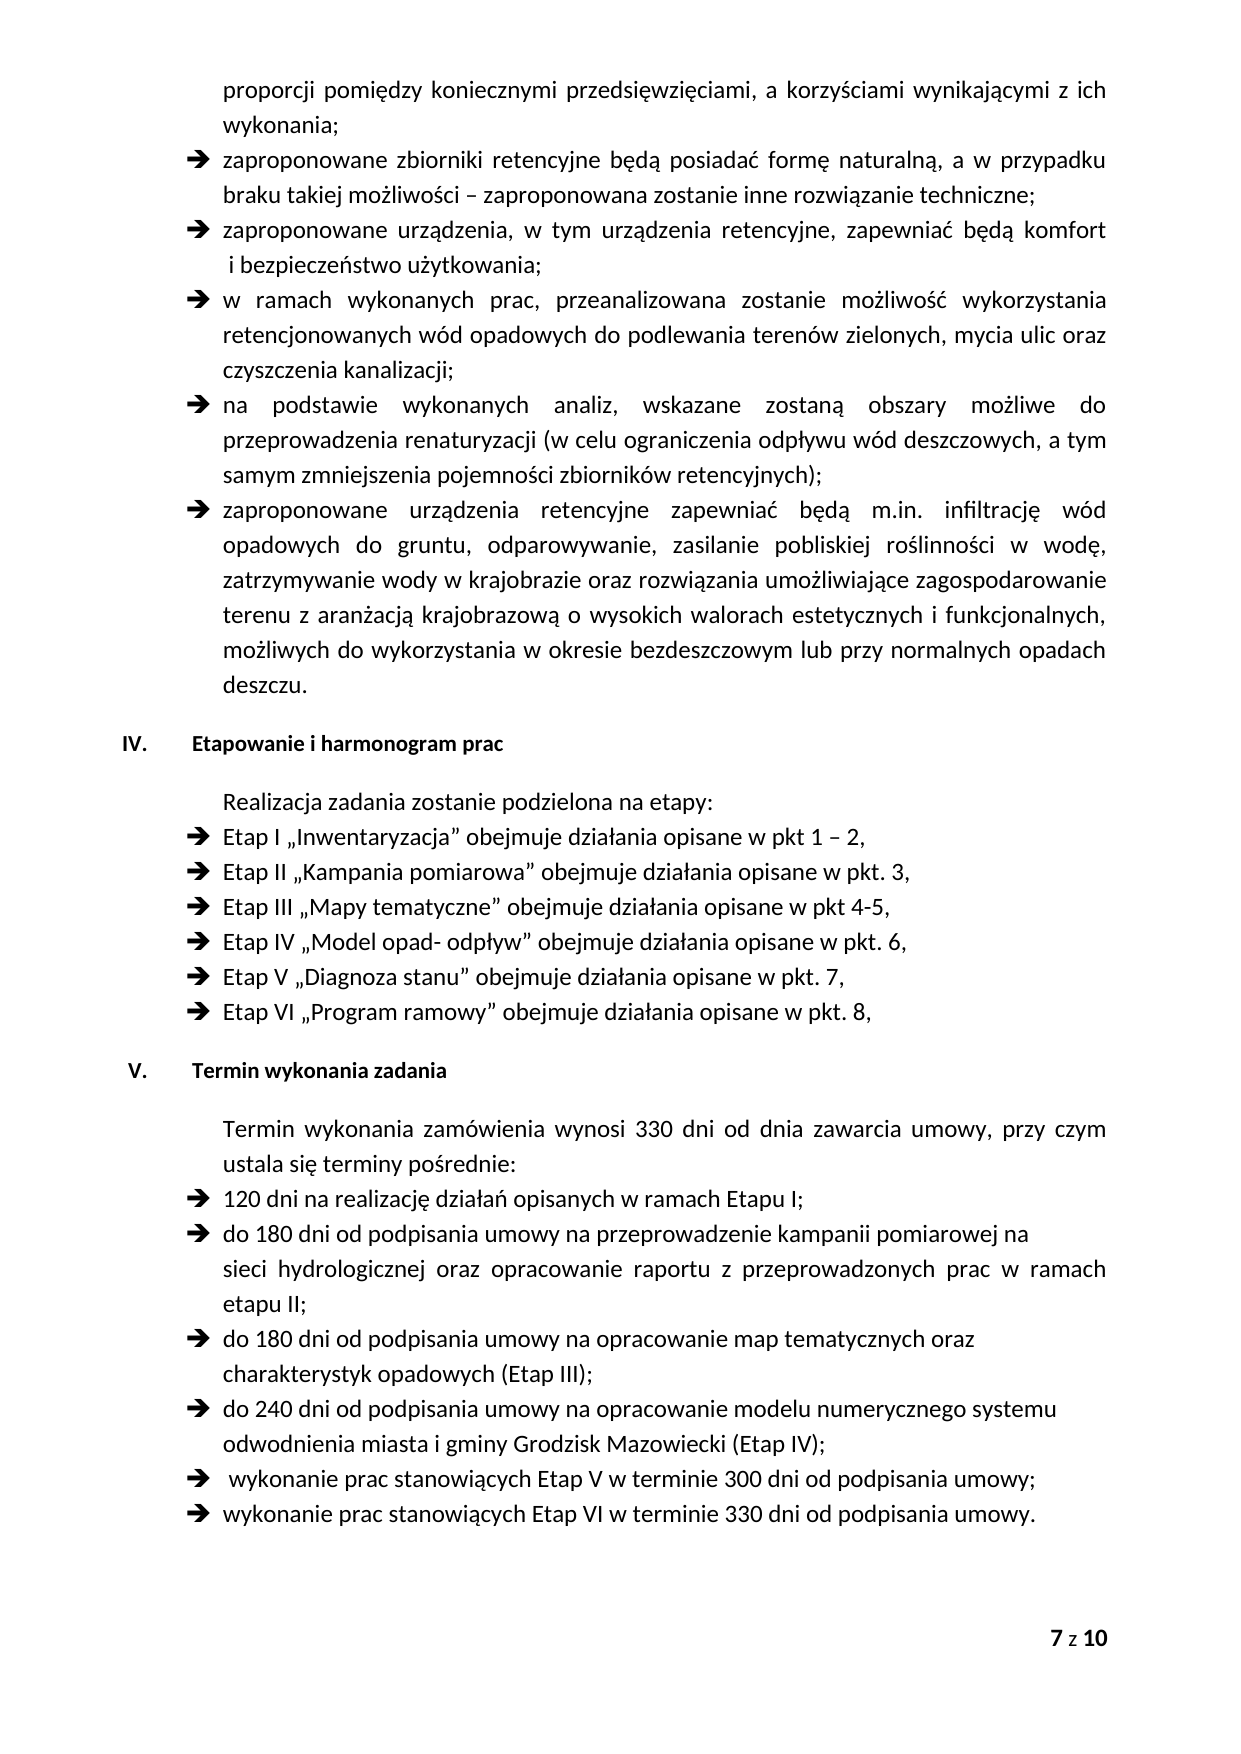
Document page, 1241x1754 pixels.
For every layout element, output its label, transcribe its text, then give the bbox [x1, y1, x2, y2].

list 120 dni na realizację działań opisanych w ramach Etapu I; [185, 1183, 1107, 1214]
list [185, 74, 1107, 139]
text odwodnienia miasta i gminy Grodzisk Mazowiecki (Etap IV); [223, 1428, 1107, 1459]
list Etap II „Kampania pomiarowa” obejmuje działania opisane w pkt. 3, [185, 856, 1107, 887]
text charakterystyk opadowych (Etap III); [223, 1358, 1107, 1389]
list zaproponowane urządzenia, w tym urządzenia retencyjne, zapewniać będą komfort i bezpieczeństwo użytkowania; [185, 214, 1107, 279]
list wykonanie prac stanowiących Etap V w terminie 300 dni od podpisania umowy; [185, 1463, 1107, 1494]
list Etap IV „Model opad- odpływ” obejmuje działania opisane w pkt. 6, [185, 926, 1107, 957]
list wykonanie prac stanowiących Etap VI w terminie 330 dni od podpisania umowy. [185, 1498, 1107, 1529]
list do 180 dni od podpisania umowy na przeprowadzenie kampanii pomiarowej na [185, 1218, 1107, 1249]
list do 180 dni od podpisania umowy na opracowanie map tematycznych oraz [185, 1323, 1107, 1354]
text sieci hydrologicznej oraz opracowanie raportu z przeprowadzonych prac w ramach etapu II; [223, 1253, 1107, 1319]
list Etap I „Inwentaryzacja” obejmuje działania opisane w pkt 1 – 2, [185, 821, 1107, 852]
list w ramach wykonanych prac, przeanalizowana zostanie możliwość wykorzystania retencjonowanych wód opadowych do podlewania terenów zielonych, mycia ulic oraz czyszczenia kanalizacji; [185, 284, 1107, 384]
list Etap VI „Program ramowy” obejmuje działania opisane w pkt. 8, [185, 996, 1107, 1027]
list zaproponowane urządzenia retencyjne zapewniać będą m.in. infiltrację wód opadowych do gruntu, odparowywanie, zasilanie pobliskiej roślinności w wodę, zatrzymywanie wody w krajobrazie oraz rozwiązania umożliwiające zagospodarowanie terenu z aranżacją krajobrazową o wysokich walorach estetycznych i funkcjonalnych, możliwych do wykorzystania w okresie bezdeszczowym lub przy normalnych opadach deszczu. [185, 494, 1107, 699]
list do 240 dni od podpisania umowy na opracowanie modelu numerycznego systemu [185, 1393, 1107, 1424]
text Termin wykonania zamówienia wynosi 330 dni od dnia zawarcia umowy, przy czym ustala się terminy pośrednie: [223, 1113, 1107, 1179]
text Realizacja zadania zostanie podzielona na etapy: [223, 786, 1107, 817]
list zaproponowane zbiorniki retencyjne będą posiadać formę naturalną, a w przypadku braku takiej możliwości – zaproponowana zostanie inne rozwiązanie techniczne; [185, 144, 1107, 209]
list Termin wykonania zadania [148, 1056, 1107, 1084]
list Etapowanie i harmonogram prac [148, 729, 1107, 757]
list na podstawie wykonanych analiz, wskazane zostaną obszary możliwe do przeprowadzenia renaturyzacji (w celu ograniczenia odpływu wód deszczowych, a tym samym zmniejszenia pojemności zbiorników retencyjnych); [185, 389, 1107, 489]
list Etap III „Mapy tematyczne” obejmuje działania opisane w pkt 4-5, [185, 891, 1107, 922]
list Etap V „Diagnoza stanu” obejmuje działania opisane w pkt. 7, [185, 961, 1107, 992]
